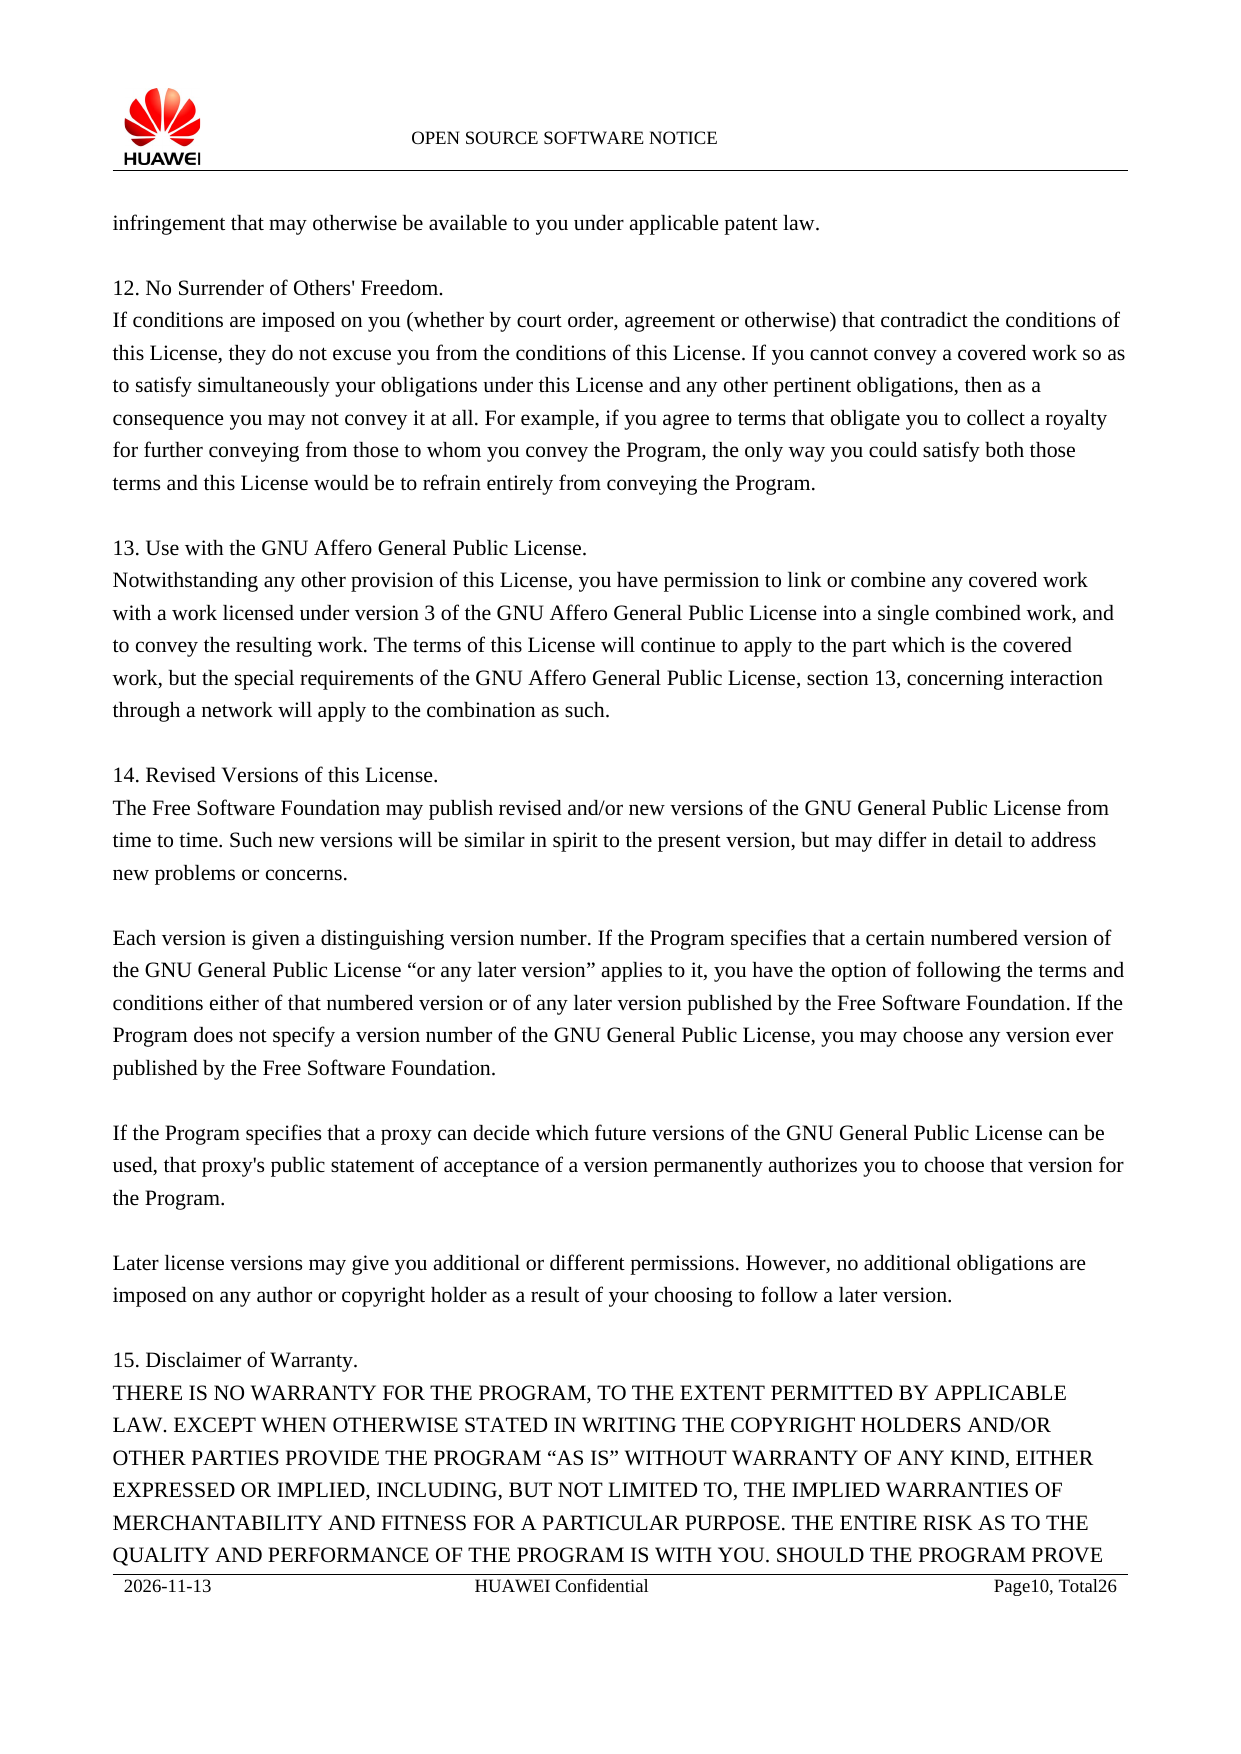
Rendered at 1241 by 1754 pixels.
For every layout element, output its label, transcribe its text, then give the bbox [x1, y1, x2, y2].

picture [124, 88, 201, 165]
